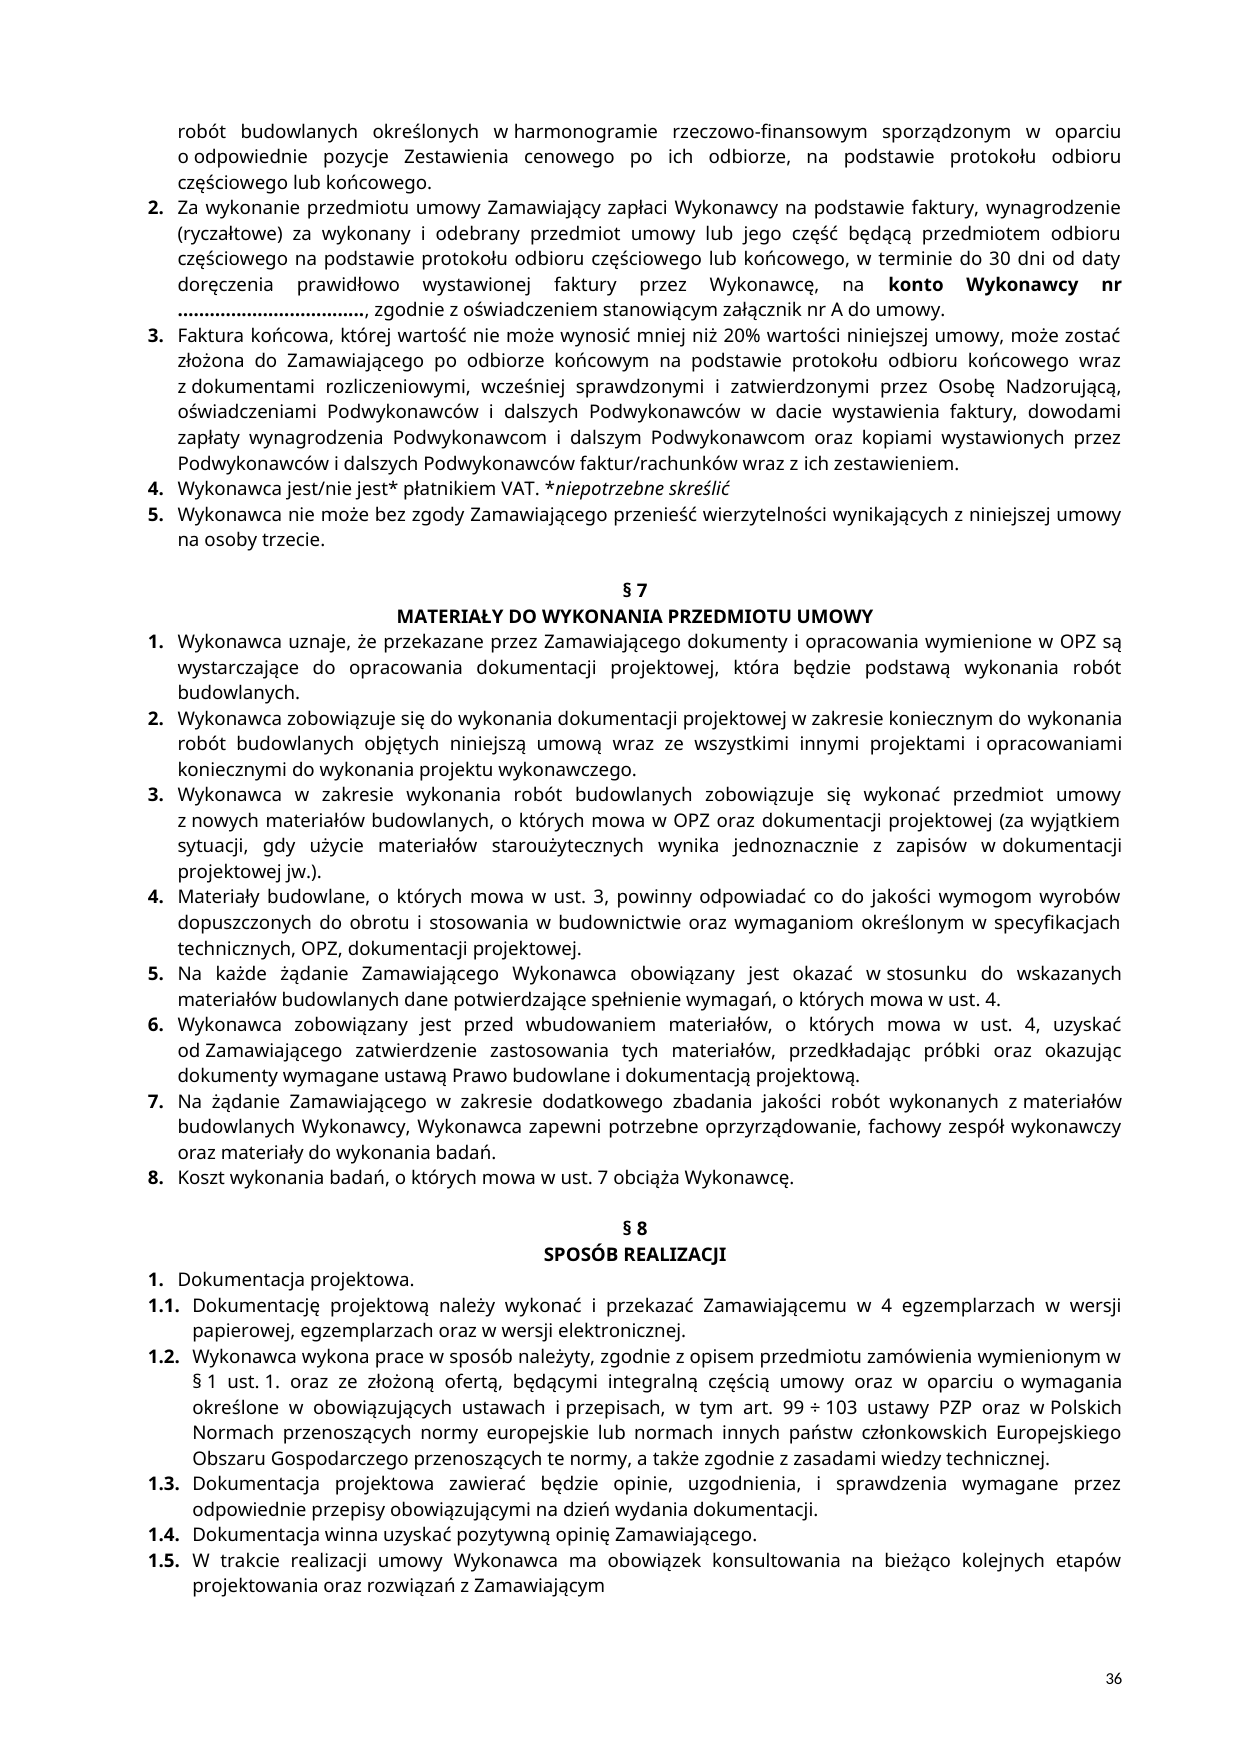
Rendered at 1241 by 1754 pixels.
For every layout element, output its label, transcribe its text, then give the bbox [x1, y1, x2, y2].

list Wykonawca wykona prace w sposób należyty, zgodnie z opisem przedmiotu zamówienia wymienionym w § 1 ust. 1. oraz ze złożoną ofertą, będącymi integralną częścią umowy oraz w oparciu o wymagania określone w obowiązujących ustawach i przepisach, w tym art. 99 ÷ 103 ustawy PZP oraz w Polskich Normach przenoszących normy europejskie lub normach innych państw członkowskich Europejskiego Obszaru Gospodarczego przenoszących te normy, a także zgodnie z zasadami wiedzy technicznej. [148, 1343, 1122, 1471]
list Wykonawca uznaje, że przekazane przez Zamawiającego dokumenty i opracowania wymienione w OPZ są wystarczające do opracowania dokumentacji projektowej, która będzie podstawą wykonania robót budowlanych. [148, 628, 1122, 705]
list Dokumentacja projektowa zawierać będzie opinie, uzgodnienia, i sprawdzenia wymagane przez odpowiednie przepisy obowiązującymi na dzień wydania dokumentacji. [148, 1471, 1122, 1522]
list W trakcie realizacji umowy Wykonawca ma obowiązek konsultowania na bieżąco kolejnych etapów projektowania oraz rozwiązań z Zamawiającym [148, 1547, 1122, 1598]
list Wykonawca nie może bez zgody Zamawiającego przenieść wierzytelności wynikających z niniejszej umowy na osoby trzecie. [148, 501, 1122, 552]
list Dokumentacja winna uzyskać pozytywną opinię Zamawiającego. [148, 1522, 1122, 1547]
list Materiały budowlane, o których mowa w ust. 3, powinny odpowiadać co do jakości wymogom wyrobów dopuszczonych do obrotu i stosowania w budownictwie oraz wymaganiom określonym w specyfikacjach technicznych, OPZ, dokumentacji projektowej. [148, 884, 1122, 960]
list Na żądanie Zamawiającego w zakresie dodatkowego zbadania jakości robót wykonanych z materiałów budowlanych Wykonawcy, Wykonawca zapewni potrzebne oprzyrządowanie, fachowy zespół wykonawczy oraz materiały do wykonania badań. [148, 1088, 1122, 1164]
list Wykonawca zobowiązany jest przed wbudowaniem materiałów, o których mowa w ust. 4, uzyskać od Zamawiającego zatwierdzenie zastosowania tych materiałów, przedkładając próbki oraz okazując dokumenty wymagane ustawą Prawo budowlane i dokumentacją projektową. [148, 1011, 1122, 1088]
list Dokumentację projektową należy wykonać i przekazać Zamawiającemu w 4 egzemplarzach w wersji papierowej, egzemplarzach oraz w wersji elektronicznej. [148, 1292, 1122, 1343]
text § 8 SPOSÓB REALIZACJI [148, 1216, 1122, 1267]
list Na każde żądanie Zamawiającego Wykonawca obowiązany jest okazać w stosunku do wskazanych materiałów budowlanych dane potwierdzające spełnienie wymagań, o których mowa w ust. 4. [148, 960, 1122, 1011]
list Dokumentacja projektowa. [148, 1267, 1122, 1292]
list Wykonawca jest/nie jest* płatnikiem VAT. *niepotrzebne skreślić [148, 475, 1122, 501]
list Koszt wykonania badań, o których mowa w ust. 7 obciąża Wykonawcę. [148, 1164, 1122, 1190]
list Wykonawca w zakresie wykonania robót budowlanych zobowiązuje się wykonać przedmiot umowy z nowych materiałów budowlanych, o których mowa w OPZ oraz dokumentacji projektowej (za wyjątkiem sytuacji, gdy użycie materiałów staroużytecznych wynika jednoznacznie z zapisów w dokumentacji projektowej jw.). [148, 782, 1122, 884]
list Za wykonanie przedmiotu umowy Zamawiający zapłaci Wykonawcy na podstawie faktury, wynagrodzenie (ryczałtowe) za wykonany i odebrany przedmiot umowy lub jego część będącą przedmiotem odbioru częściowego na podstawie protokołu odbioru częściowego lub końcowego, w terminie do 30 dni od daty doręczenia prawidłowo wystawionej faktury przez Wykonawcę, na konto Wykonawcy nr ……………………..........., zgodnie z oświadczeniem stanowiącym załącznik nr A do umowy. [148, 195, 1122, 322]
list Faktura końcowa, której wartość nie może wynosić mniej niż 20% wartości niniejszej umowy, może zostać złożona do Zamawiającego po odbiorze końcowym na podstawie protokołu odbioru końcowego wraz z dokumentami rozliczeniowymi, wcześniej sprawdzonymi i zatwierdzonymi przez Osobę Nadzorującą, oświadczeniami Podwykonawców i dalszych Podwykonawców w dacie wystawienia faktury, dowodami zapłaty wynagrodzenia Podwykonawcom i dalszym Podwykonawcom oraz kopiami wystawionych przez Podwykonawców i dalszych Podwykonawców faktur/rachunków wraz z ich zestawieniem. [148, 322, 1122, 475]
text § 7 MATERIAŁY DO WYKONANIA PRZEDMIOTU UMOWY [148, 577, 1122, 628]
list Wykonawca zobowiązuje się do wykonania dokumentacji projektowej w zakresie koniecznym do wykonania robót budowlanych objętych niniejszą umową wraz ze wszystkimi innymi projektami i opracowaniami koniecznymi do wykonania projektu wykonawczego. [148, 705, 1122, 782]
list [148, 118, 1122, 195]
